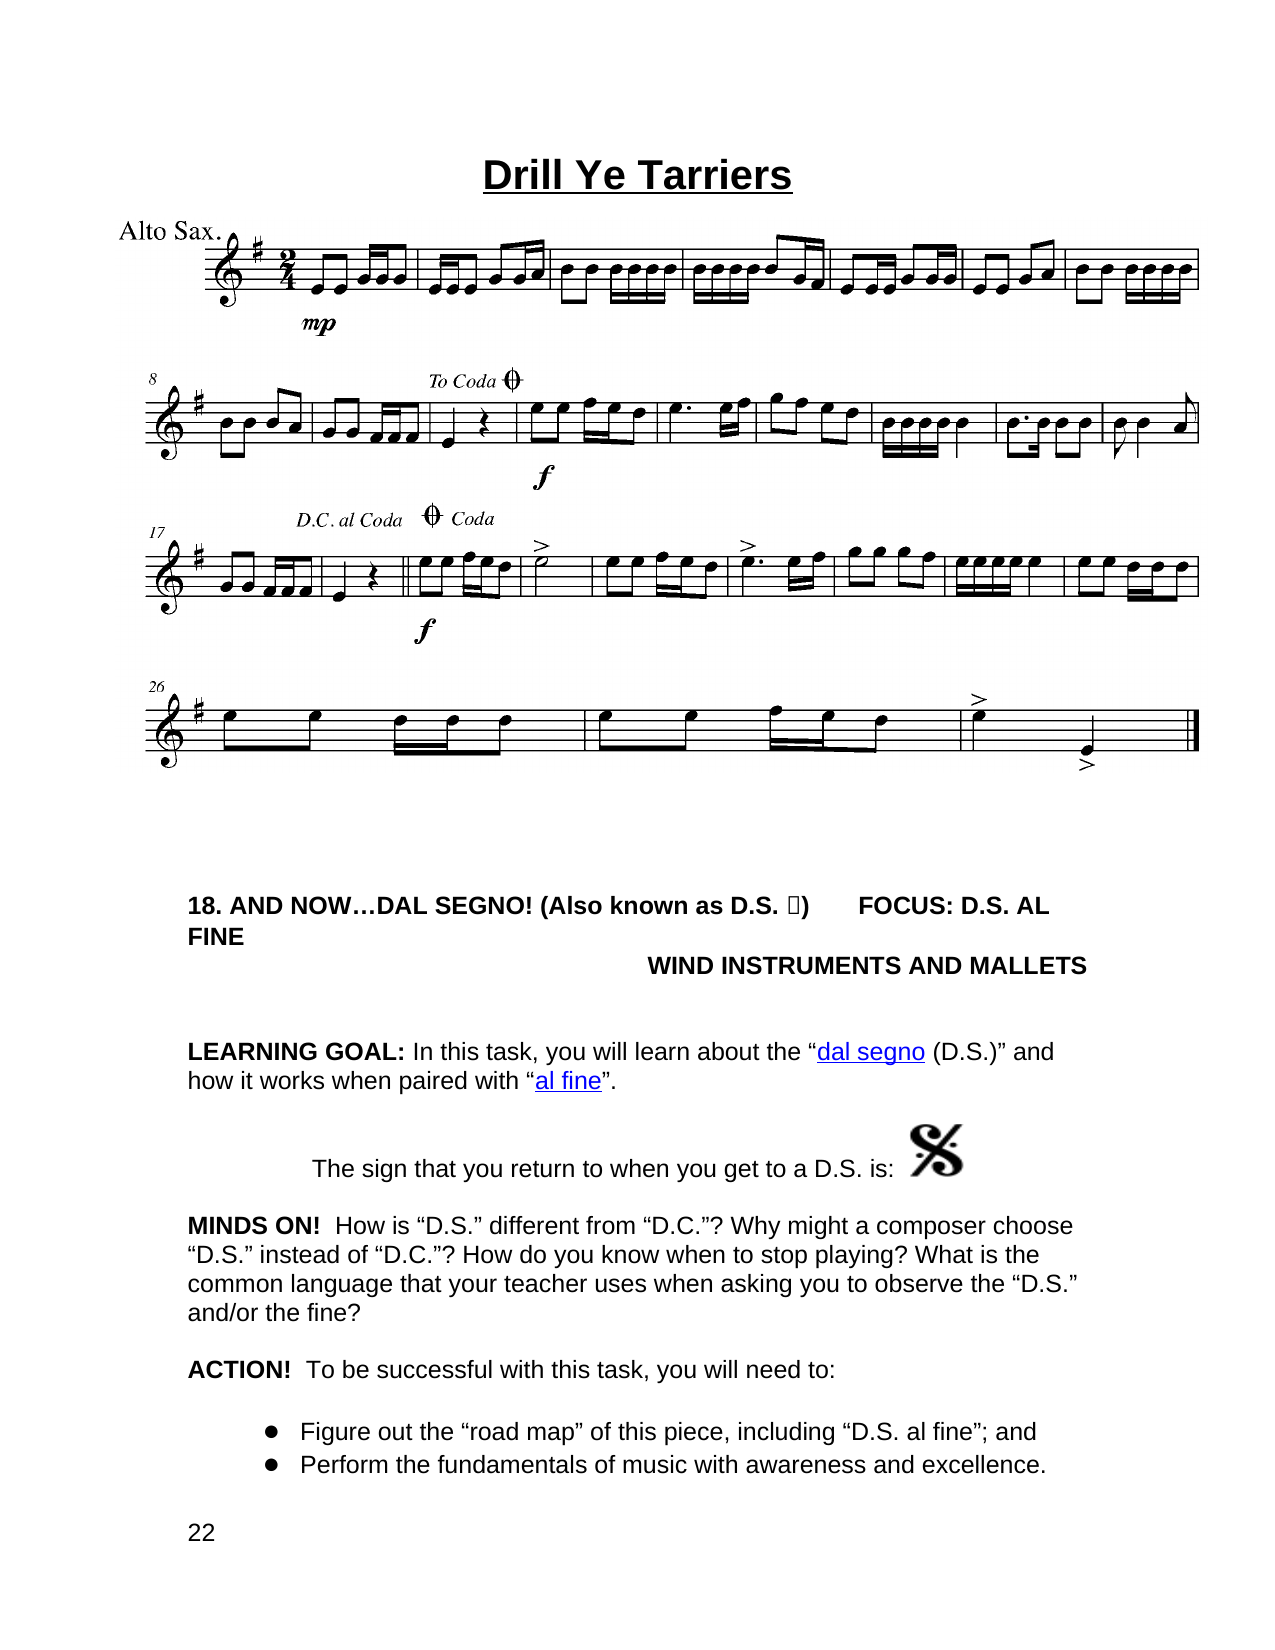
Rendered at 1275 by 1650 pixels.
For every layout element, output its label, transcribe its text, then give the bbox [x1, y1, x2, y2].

text The sign that you return to when you get to a D.S. is: [187, 1123, 1087, 1183]
list Figure out the “road map” of this piece, including “D.S. al fine”; and [262, 1413, 1087, 1446]
text 18. AND NOW…DAL SEGNO! (Also known as D.S. ) FOCUS: D.S. AL FINE [187, 888, 1087, 951]
text Drill Ye Tarriers [187, 150, 1087, 198]
text ACTION! To be successful with this task, you will need to: [187, 1355, 1087, 1384]
list Perform the fundamentals of music with awareness and excellence. [262, 1446, 1087, 1480]
picture [909, 1123, 964, 1178]
picture [115, 217, 1208, 773]
text WIND INSTRUMENTS AND MALLETS [187, 951, 1087, 979]
text MINDS ON! How is “D.S.” different from “D.C.”? Why might a composer choose “D.S.” instead of “D.C.”? How do you know when to stop playing? What is the common language that your teacher uses when asking you to observe the “D.S.” and/or the fine? [187, 1211, 1087, 1326]
text LEARNING GOAL: In this task, you will learn about the “dal segno (D.S.)” and how it works when paired with “al fine”. [187, 1037, 1087, 1094]
